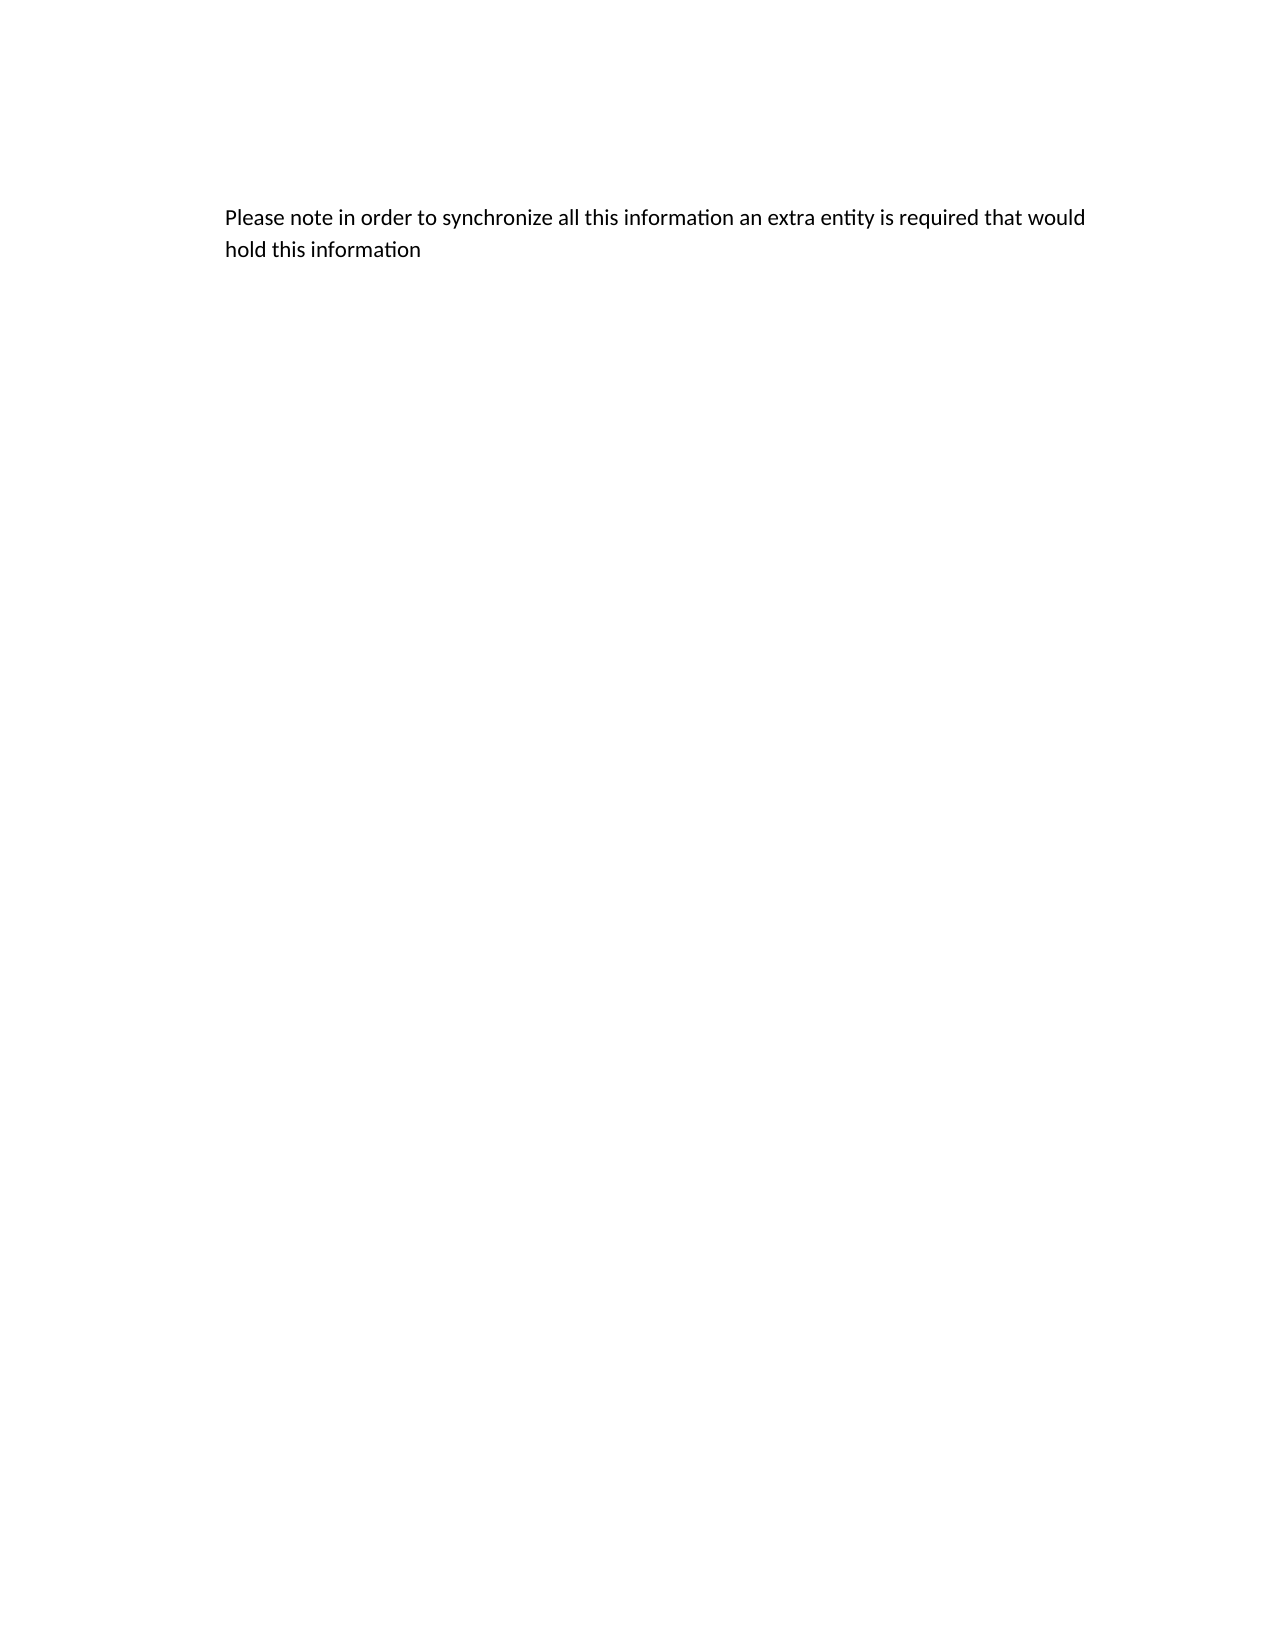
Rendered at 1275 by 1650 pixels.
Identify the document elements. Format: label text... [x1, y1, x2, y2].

text Please note in order to synchronize all this information an extra entity is required that would hold this information [225, 203, 1125, 263]
